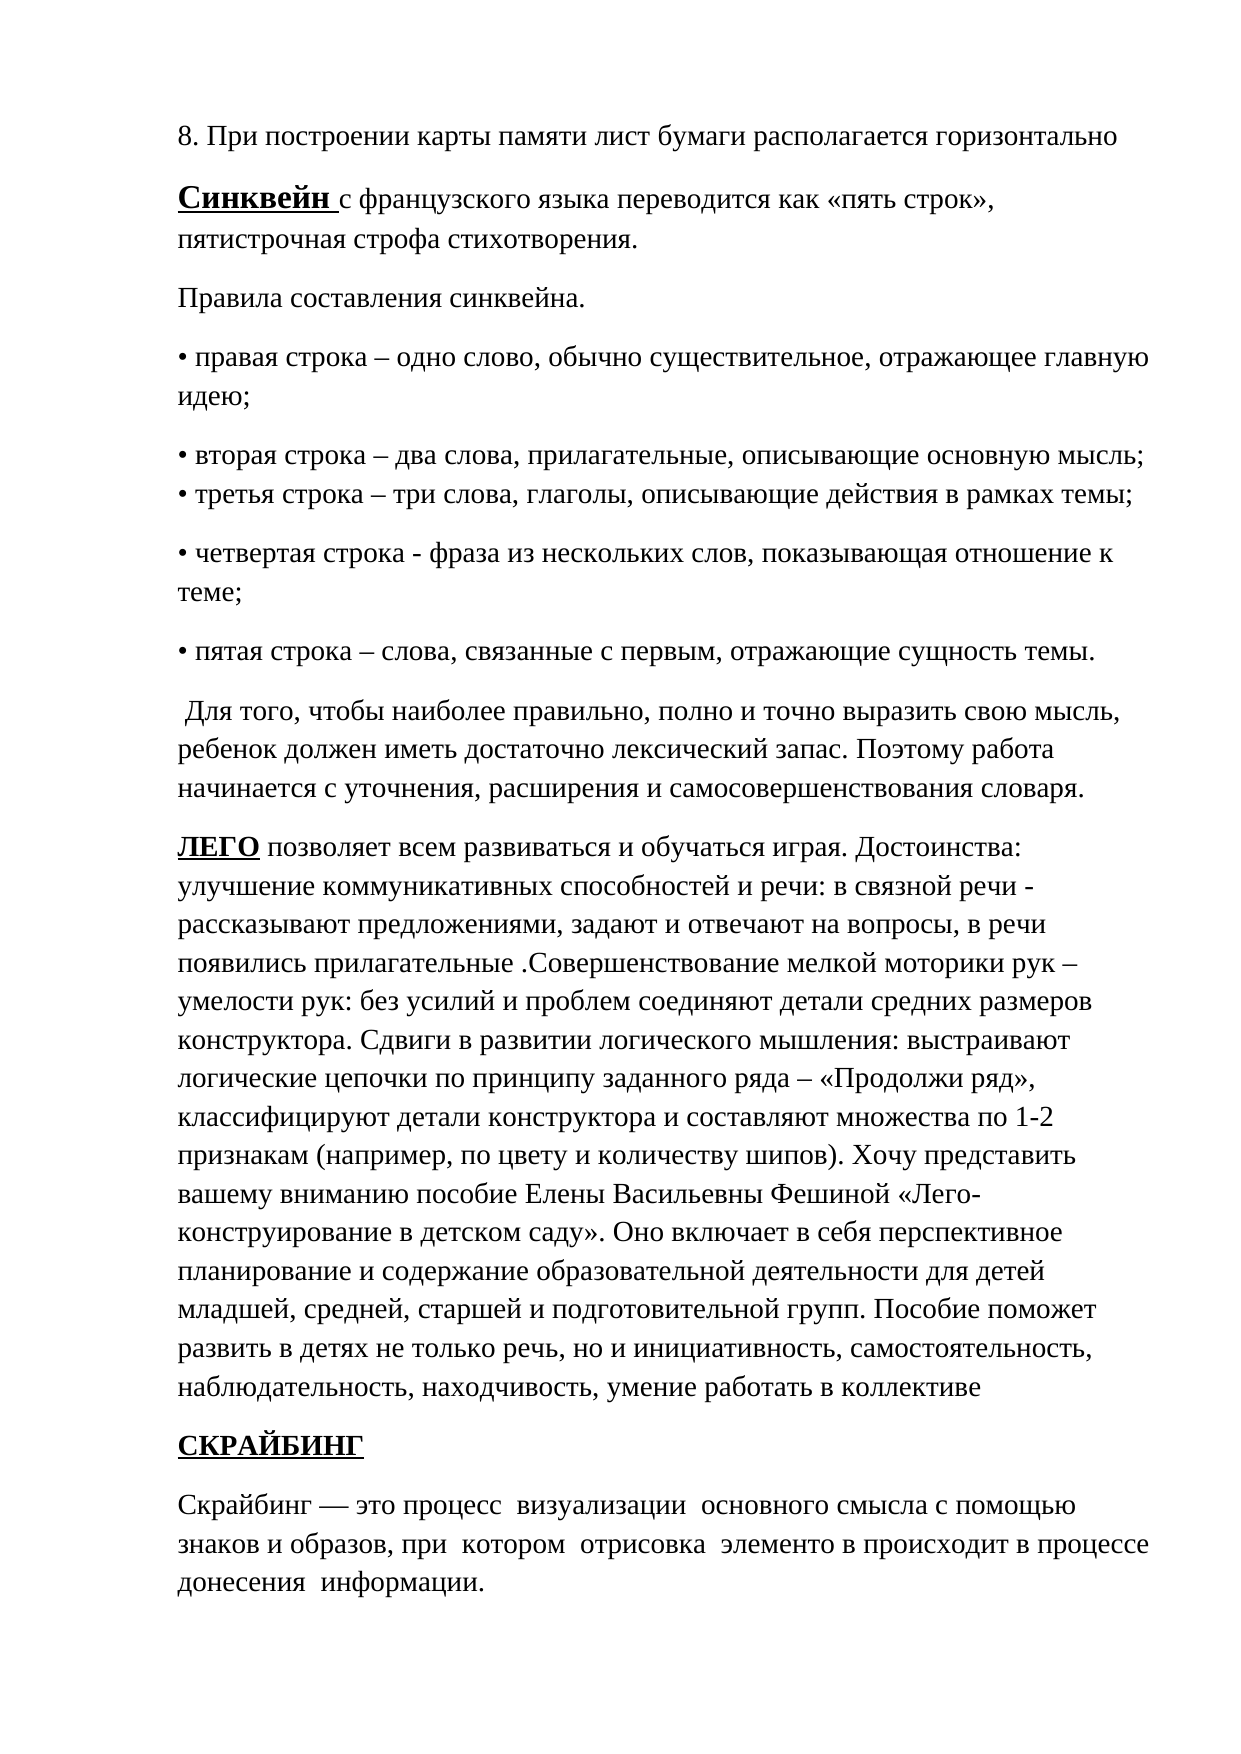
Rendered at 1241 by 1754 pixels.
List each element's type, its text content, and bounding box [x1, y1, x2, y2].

text 8. При построении карты памяти лист бумаги располагается горизонтально [177, 118, 1152, 152]
text Для того, чтобы наиболее правильно, полно и точно выразить свою мысль, ребенок должен иметь достаточно лексический запас. Поэтому работа начинается с уточнения, расширения и самосовершенствования словаря. [177, 693, 1152, 803]
text • вторая строка – два слова, прилагательные, описывающие основную мысль; • третья строка – три слова, глаголы, описывающие действия в рамках темы; [177, 437, 1152, 509]
text • правая строка – одно слово, обычно существительное, отражающее главную идею; [177, 339, 1152, 412]
text • четвертая строка - фраза из нескольких слов, показывающая отношение к теме; [177, 535, 1152, 607]
text СКРАЙБИНГ [177, 1428, 1152, 1462]
text Правила составления синквейна. [177, 280, 1152, 314]
text • пятая строка – слова, связанные с первым, отражающие сущность темы. [177, 633, 1152, 667]
text Синквейн с французского языка переводится как «пять строк», пятистрочная строфа стихотворения. [177, 177, 1152, 254]
text ЛЕГО позволяет всем развиваться и обучаться играя. Достоинства: улучшение коммуникативных способностей и речи: в связной речи - рассказывают предложениями, задают и отвечают на вопросы, в речи появились прилагательные .Совершенствование мелкой моторики рук – умелости рук: без усилий и проблем соединяют детали средних размеров конструктора. Сдвиги в развитии логического мышления: выстраивают логические цепочки по принципу заданного ряда – «Продолжи ряд», классифицируют детали конструктора и составляют множества по 1-2 признакам (например, по цвету и количеству шипов). Хочу представить вашему вниманию пособие Елены Васильевны Фешиной «Лего-конструирование в детском саду». Оно включает в себя перспективное планирование и содержание образовательной деятельности для детей младшей, средней, старшей и подготовительной групп. Пособие поможет развить в детях не только речь, но и инициативность, самостоятельность, наблюдательность, находчивость, умение работать в коллективе [177, 829, 1152, 1402]
text Скрайбинг — это процесс визуализации основного смысла с помощью знаков и образов, при котором отрисовка элементо в происходит в процессе донесения информации. [177, 1487, 1152, 1598]
